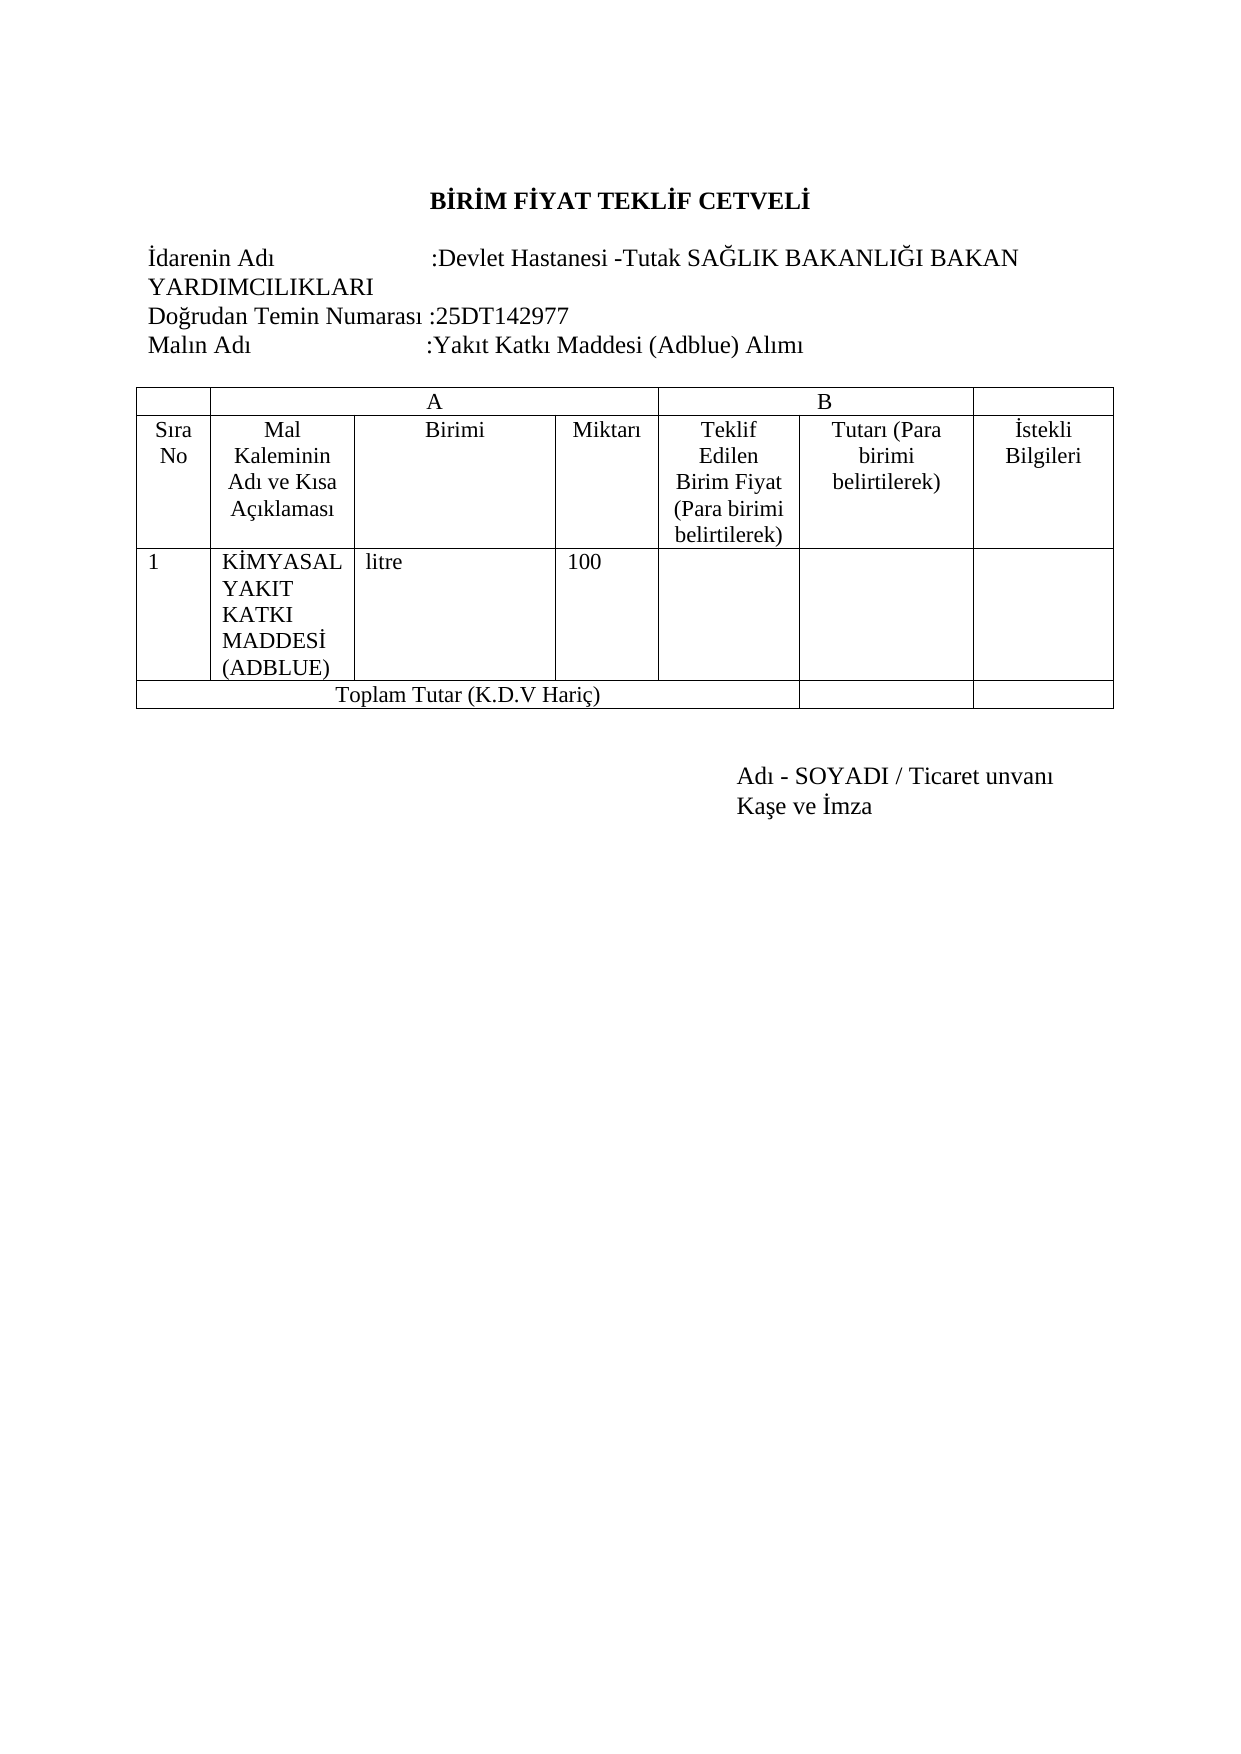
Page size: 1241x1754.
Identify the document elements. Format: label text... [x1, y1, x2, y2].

table_cell Toplam Tutar (K.D.V Hariç) [137, 681, 799, 708]
table_header Adı - SOYADI / Ticaret unvanı [729, 761, 1093, 791]
table_cell 100 [556, 549, 658, 680]
table_cell [800, 681, 973, 708]
table_cell [974, 681, 1113, 708]
text BİRİM FİYAT TEKLİF CETVELİ [148, 186, 1093, 215]
table_cell Tutarı (Para birimi belirtilerek) [800, 416, 973, 547]
table_cell Miktarı [556, 416, 658, 547]
text Malın Adı :Yakıt Katkı Maddesi (Adblue) Alımı [148, 330, 1093, 358]
table_cell [800, 549, 973, 680]
table_cell Sıra No [137, 416, 210, 547]
text İdarenin Adı :Devlet Hastanesi -Tutak SAĞLIK BAKANLIĞI BAKAN YARDIMCILIKLARI [148, 243, 1093, 301]
table_cell litre [355, 549, 555, 680]
text Doğrudan Temin Numarası :25DT142977 [148, 301, 1093, 330]
table_cell 1 [137, 549, 210, 680]
table_header A [211, 388, 658, 414]
table_cell Mal Kaleminin Adı ve Kısa Açıklaması [211, 416, 354, 547]
table_cell Teklif Edilen Birim Fiyat (Para birimi belirtilerek) [659, 416, 799, 547]
table_cell Birimi [355, 416, 555, 547]
table_cell [974, 549, 1113, 680]
table_cell KİMYASAL YAKIT KATKI MADDESİ (ADBLUE) [211, 549, 354, 680]
table_cell [659, 549, 799, 680]
table_header [974, 388, 1113, 414]
table_cell Kaşe ve İmza [729, 791, 1093, 820]
table_header [137, 388, 210, 414]
table_cell İstekli Bilgileri [974, 416, 1113, 547]
table_header B [659, 388, 973, 414]
